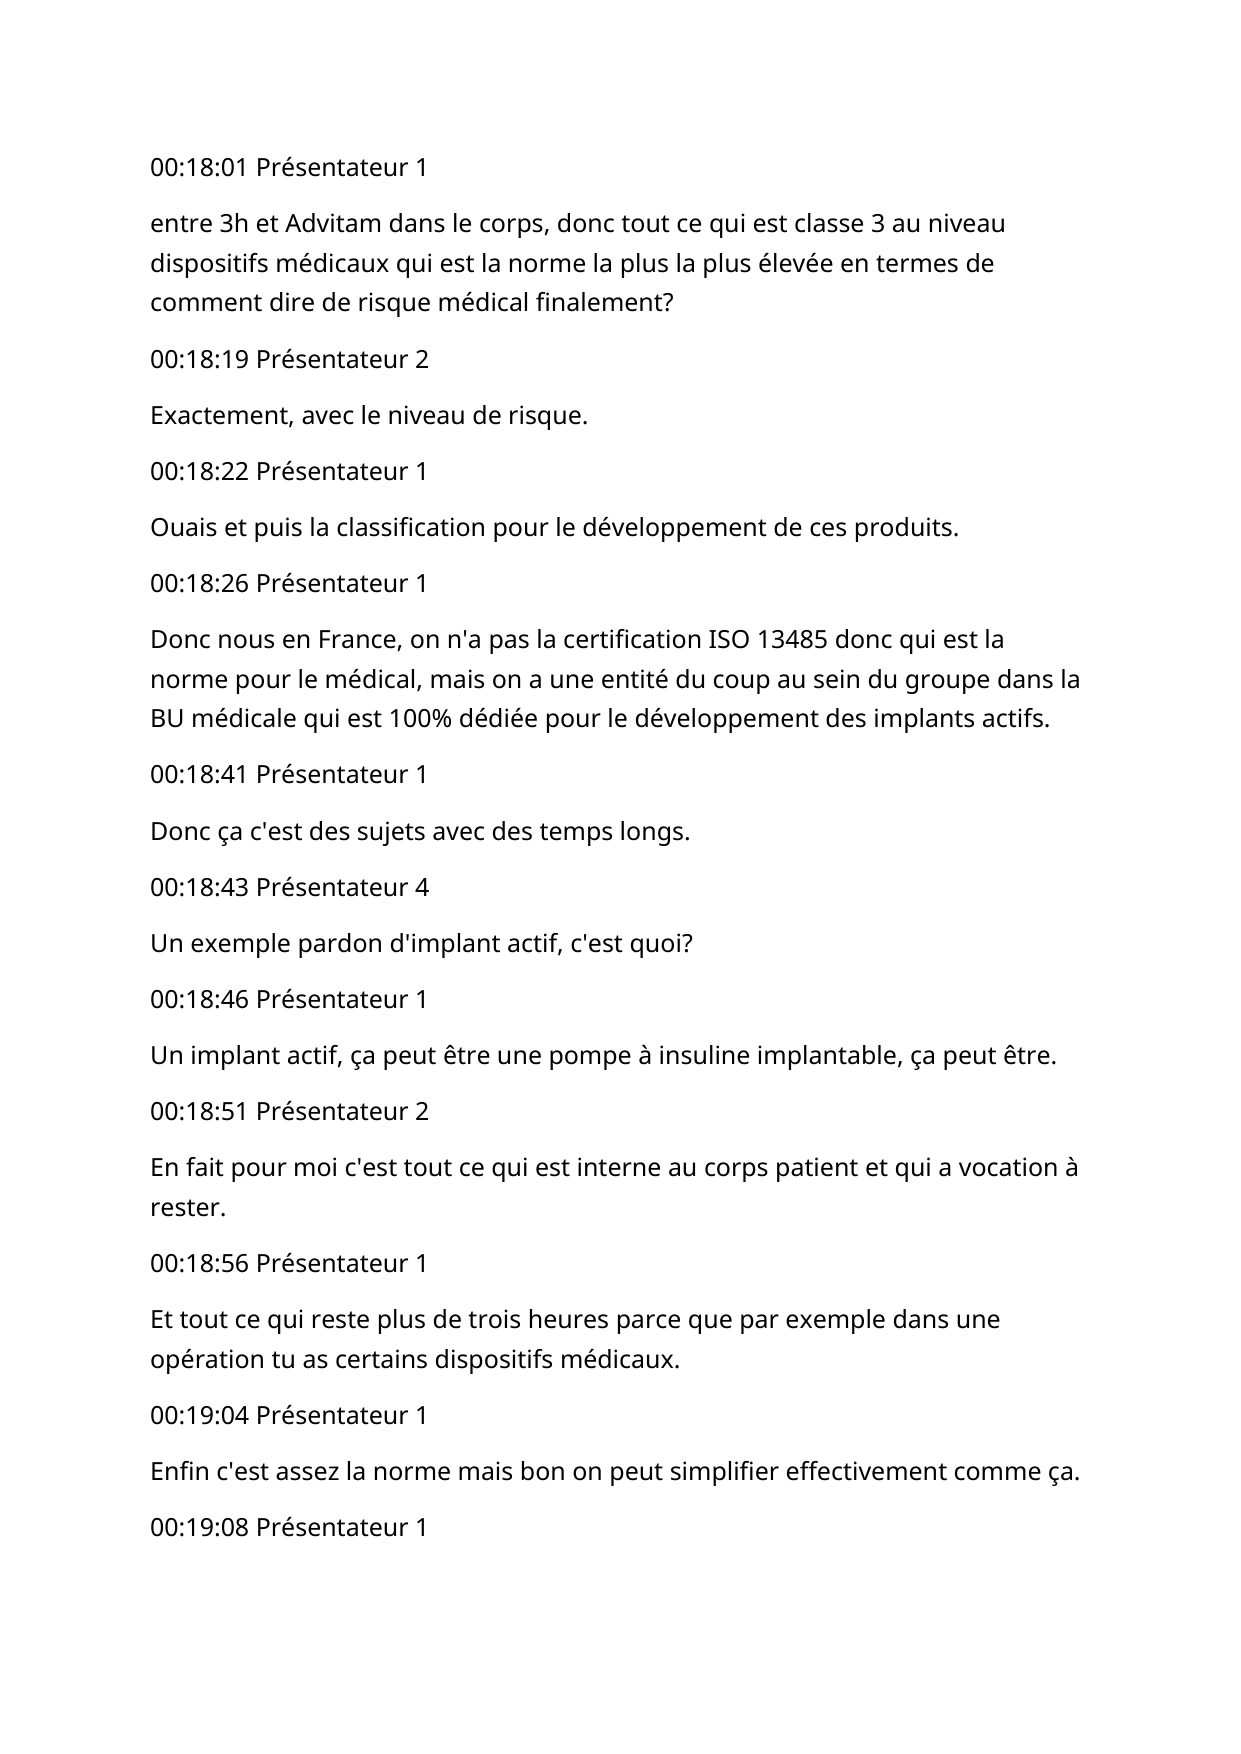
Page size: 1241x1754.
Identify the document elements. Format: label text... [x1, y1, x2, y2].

text Exactement, avec le niveau de risque. [150, 397, 1090, 431]
text 00:18:01 Présentateur 1 [150, 150, 1090, 184]
text Donc ça c'est des sujets avec des temps longs. [150, 813, 1090, 847]
text 00:18:41 Présentateur 1 [150, 757, 1090, 791]
text entre 3h et Advitam dans le corps, donc tout ce qui est classe 3 au niveau dispositifs médicaux qui est la norme la plus la plus élevée en termes de comment dire de risque médical finalement? [150, 206, 1090, 319]
text En fait pour moi c'est tout ce qui est interne au corps patient et qui a vocation à rester. [150, 1150, 1090, 1224]
text 00:18:51 Présentateur 2 [150, 1094, 1090, 1128]
text 00:18:19 Présentateur 2 [150, 341, 1090, 375]
text 00:18:22 Présentateur 1 [150, 453, 1090, 488]
text 00:19:08 Présentateur 1 [150, 1510, 1090, 1544]
text 00:18:46 Présentateur 1 [150, 982, 1090, 1016]
text 00:19:04 Présentateur 1 [150, 1397, 1090, 1432]
text Et tout ce qui reste plus de trois heures parce que par exemple dans une opération tu as certains dispositifs médicaux. [150, 1302, 1090, 1375]
text Donc nous en France, on n'a pas la certification ISO 13485 donc qui est la norme pour le médical, mais on a une entité du coup au sein du groupe dans la BU médicale qui est 100% dédiée pour le développement des implants actifs. [150, 622, 1090, 735]
text Un implant actif, ça peut être une pompe à insuline implantable, ça peut être. [150, 1038, 1090, 1072]
text Un exemple pardon d'implant actif, c'est quoi? [150, 926, 1090, 959]
text Ouais et puis la classification pour le développement de ces produits. [150, 510, 1090, 544]
text 00:18:56 Présentateur 1 [150, 1246, 1090, 1280]
text 00:18:26 Présentateur 1 [150, 566, 1090, 600]
text 00:18:43 Présentateur 4 [150, 869, 1090, 903]
text Enfin c'est assez la norme mais bon on peut simplifier effectivement comme ça. [150, 1454, 1090, 1488]
